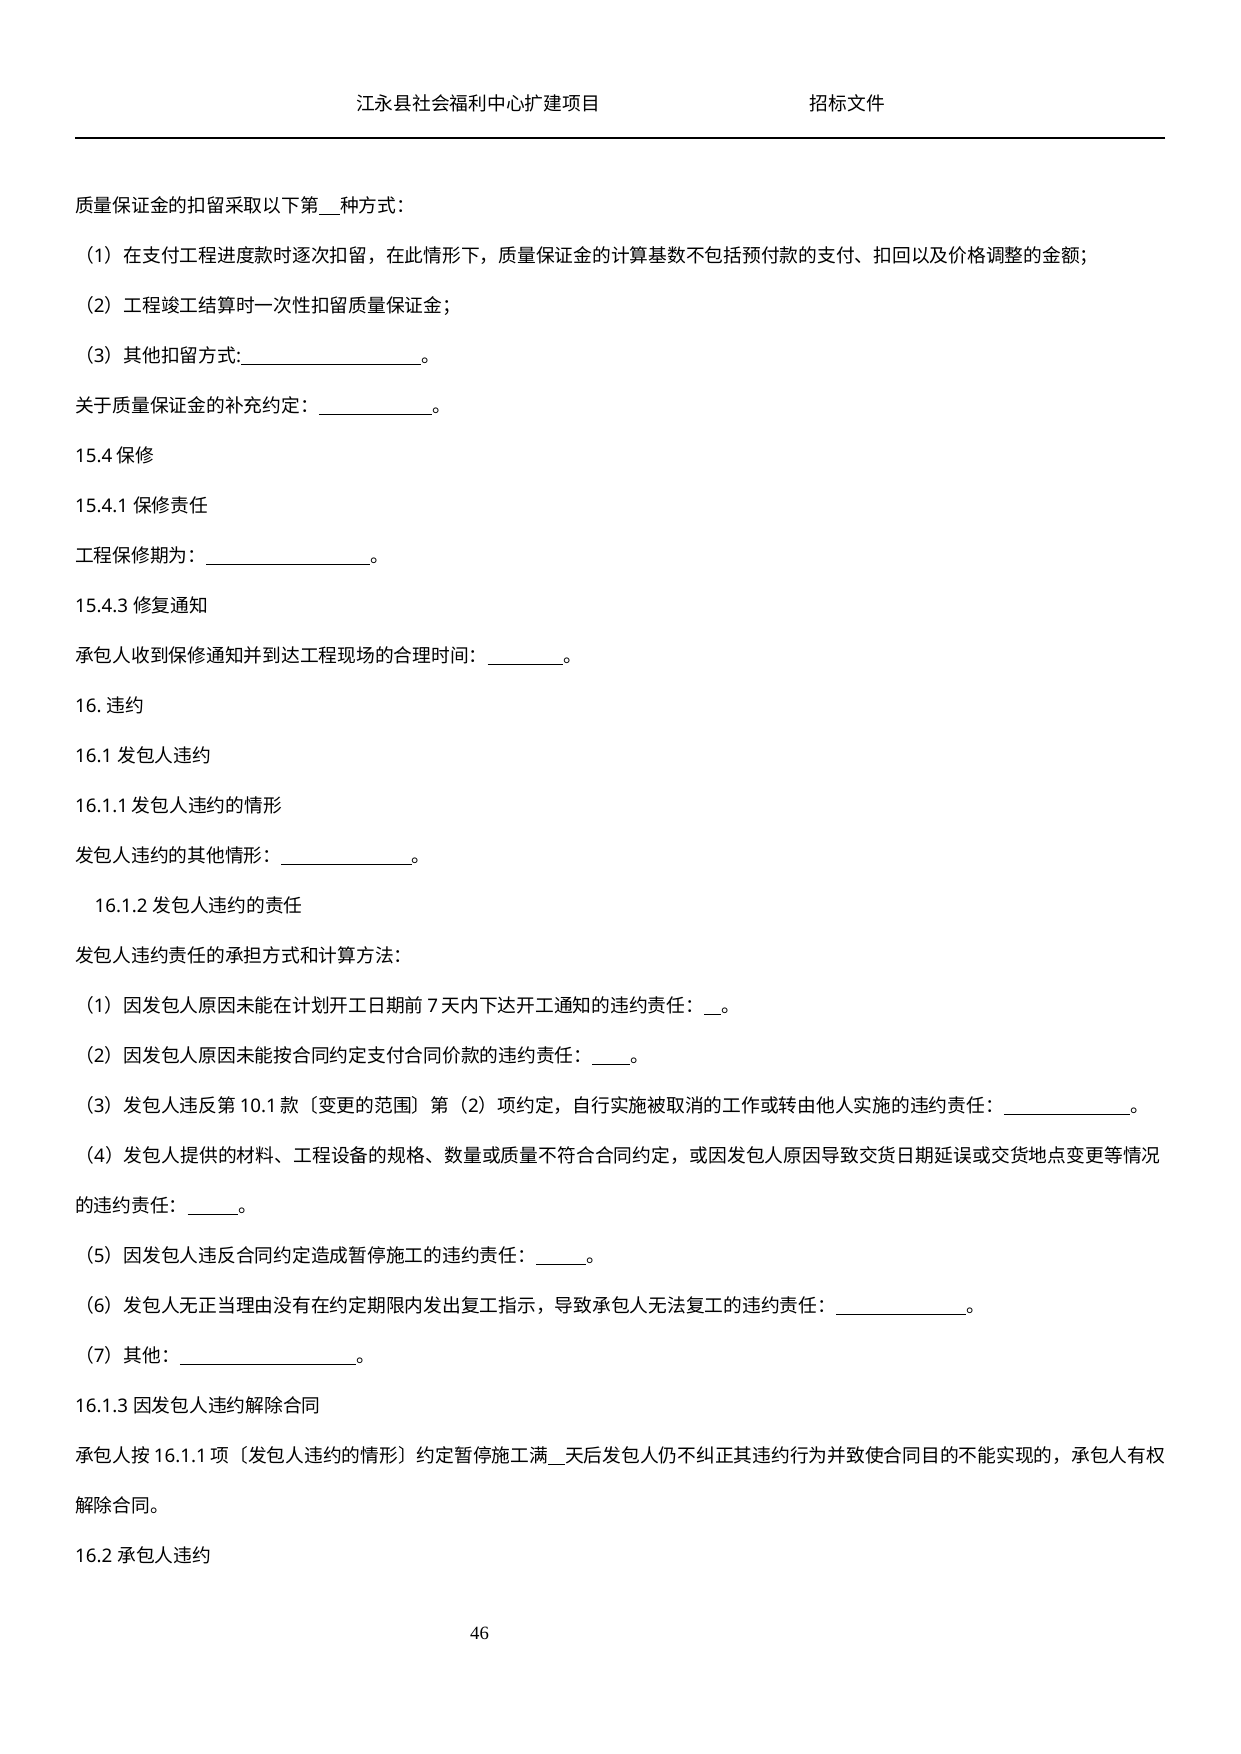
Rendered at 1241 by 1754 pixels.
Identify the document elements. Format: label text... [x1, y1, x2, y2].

text （7）其他： 。 [75, 1322, 1165, 1372]
text （6）发包人无正当理由没有在约定期限内发出复工指示，导致承包人无法复工的违约责任： 。 [75, 1272, 1165, 1322]
text （1）在支付工程进度款时逐次扣留，在此情形下，质量保证金的计算基数不包括预付款的支付、扣回以及价格调整的金额； [75, 222, 1165, 272]
text 15.4保修 [75, 422, 1165, 472]
text 16.1.3 因发包人违约解除合同 [75, 1372, 1165, 1422]
text 15.4.3 修复通知 [75, 572, 1165, 622]
text 关于质量保证金的补充约定： 。 [75, 372, 1165, 422]
text 16.1.1发包人违约的情形 [75, 772, 1165, 822]
text （2）因发包人原因未能按合同约定支付合同价款的违约责任： 。 [75, 1022, 1165, 1072]
text （1）因发包人原因未能在计划开工日期前7天内下达开工通知的违约责任： 。 [75, 972, 1165, 1022]
text 工程保修期为： 。 [75, 522, 1165, 572]
text 质量保证金的扣留采取以下第 种方式： [75, 172, 1165, 222]
text 发包人违约责任的承担方式和计算方法： [75, 922, 1165, 972]
text 16.1.2 发包人违约的责任 [75, 872, 1165, 922]
text （4）发包人提供的材料、工程设备的规格、数量或质量不符合合同约定，或因发包人原因导致交货日期延误或交货地点变更等情况的违约责任： 。 [75, 1122, 1165, 1222]
text 16.2 承包人违约 [75, 1522, 1165, 1572]
text （5）因发包人违反合同约定造成暂停施工的违约责任： 。 [75, 1222, 1165, 1272]
text 发包人违约的其他情形： 。 [75, 822, 1165, 872]
text 承包人收到保修通知并到达工程现场的合理时间： 。 [75, 622, 1165, 672]
text 16. 违约 [75, 672, 1165, 722]
text （3）发包人违反第10.1款〔变更的范围〕第（2）项约定，自行实施被取消的工作或转由他人实施的违约责任： 。 [75, 1072, 1165, 1122]
text （2）工程竣工结算时一次性扣留质量保证金； [75, 272, 1165, 322]
text 承包人按16.1.1项〔发包人违约的情形〕约定暂停施工满 天后发包人仍不纠正其违约行为并致使合同目的不能实现的，承包人有权解除合同。 [75, 1422, 1165, 1522]
text （3）其他扣留方式: 。 [75, 322, 1165, 372]
text 16.1 发包人违约 [75, 722, 1165, 772]
text 15.4.1 保修责任 [75, 472, 1165, 522]
